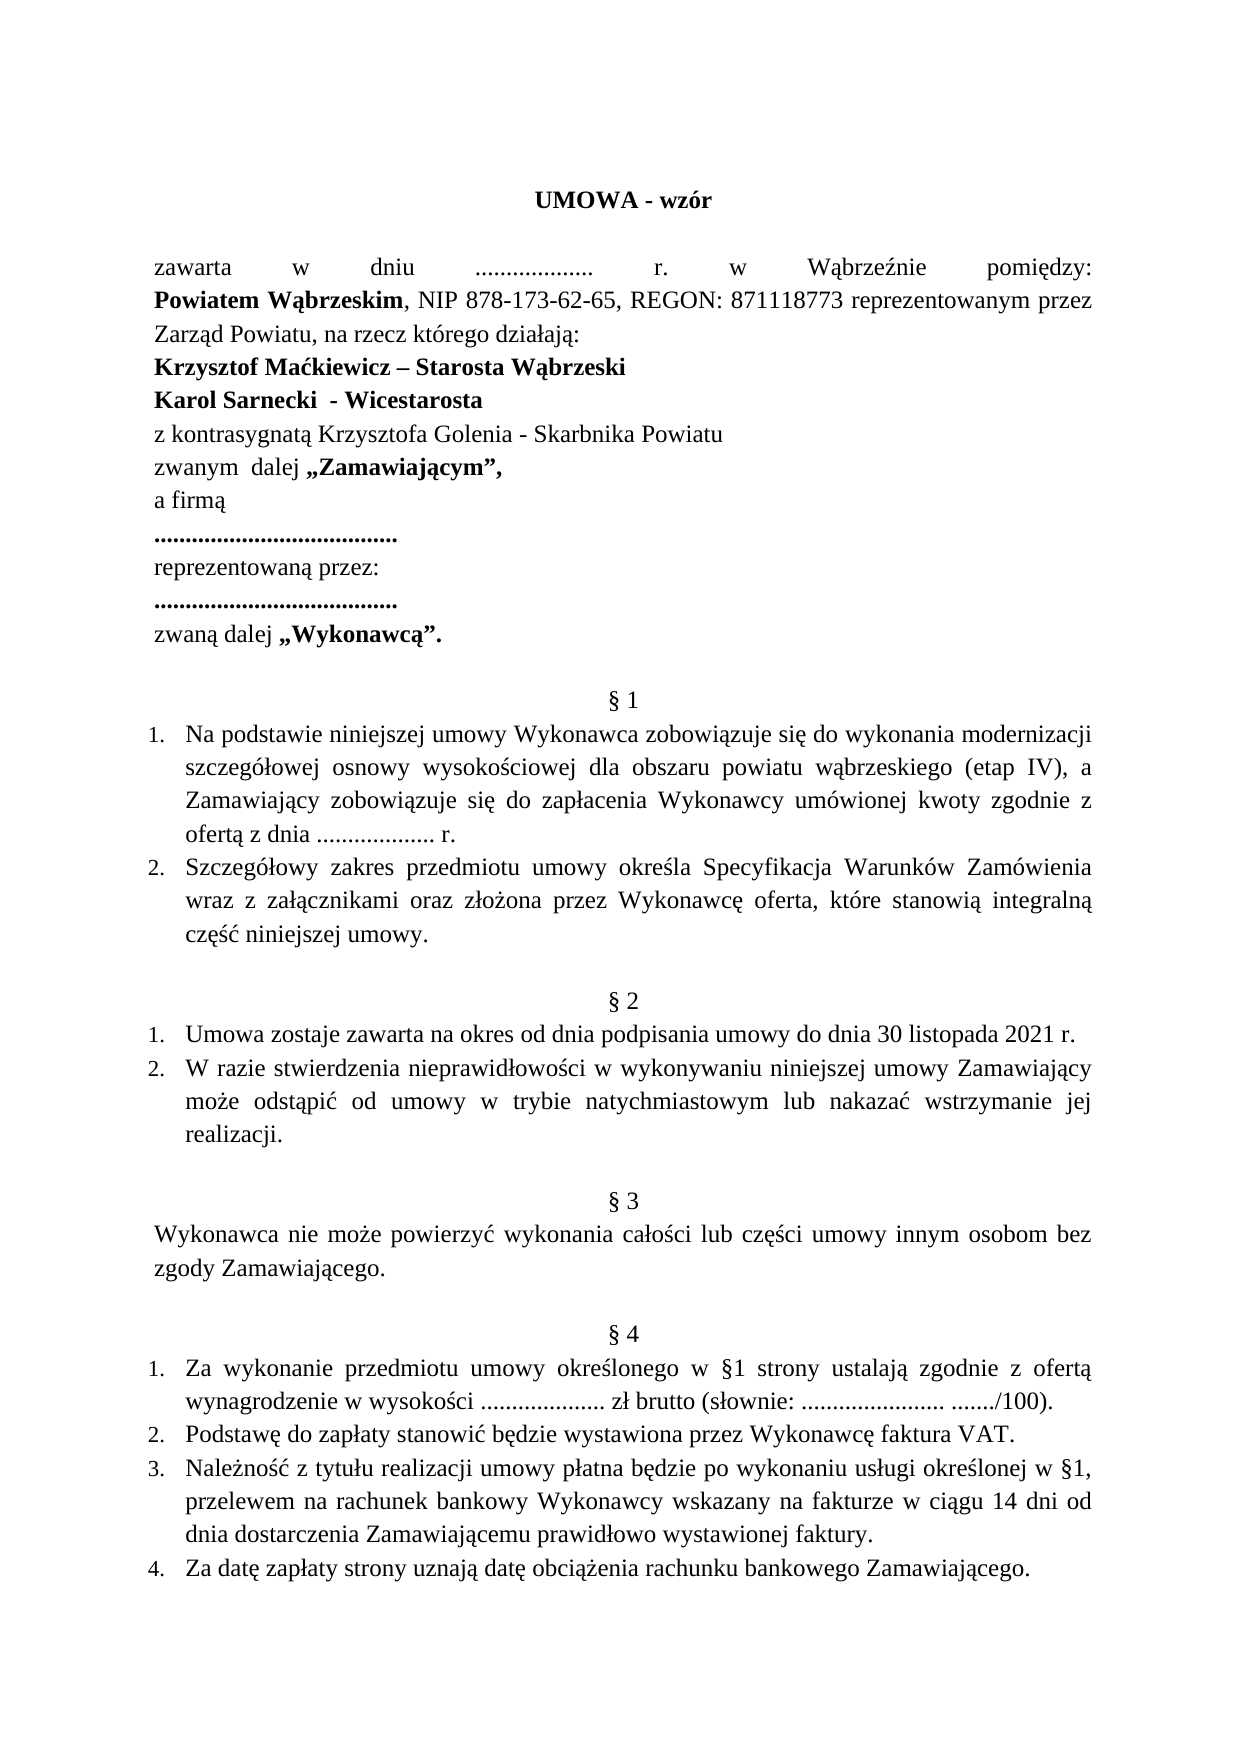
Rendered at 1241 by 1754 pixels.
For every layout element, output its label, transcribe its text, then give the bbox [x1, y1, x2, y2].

text a firmą [154, 481, 1093, 514]
list Za wykonanie przedmiotu umowy określonego w §1 strony ustalają zgodnie z ofertą wynagrodzenie w wysokości .................... zł brutto (słownie: ....................... ......./100). [148, 1348, 1093, 1415]
text UMOWA - wzór [154, 181, 1093, 214]
list Należność z tytułu realizacji umowy płatna będzie po wykonaniu usługi określonej w §1, przelewem na rachunek bankowy Wykonawcy wskazany na fakturze w ciągu 14 dni od dnia dostarczenia Zamawiającemu prawidłowo wystawionej faktury. [148, 1448, 1093, 1548]
text z kontrasygnatą Krzysztofa Golenia - Skarbnika Powiatu [154, 414, 1093, 448]
text § 1 [154, 681, 1093, 714]
text Krzysztof Maćkiewicz – Starosta Wąbrzeski [154, 348, 1093, 381]
list Podstawę do zapłaty stanowić będzie wystawiona przez Wykonawcę faktura VAT. [148, 1415, 1093, 1448]
text reprezentowaną przez: [154, 548, 1093, 581]
list W razie stwierdzenia nieprawidłowości w wykonywaniu niniejszej umowy Zamawiający może odstąpić od umowy w trybie natychmiastowym lub nakazać wstrzymanie jej realizacji. [148, 1048, 1093, 1148]
text Karol Sarnecki - Wicestarosta [154, 381, 1093, 414]
text § 4 [154, 1315, 1093, 1348]
text zawarta w dniu ................... r. w Wąbrzeźnie pomiędzy: Powiatem Wąbrzeskim, NIP 878-173-62-65, REGON: 871118773 reprezentowanym przez Zarząd Powiatu, na rzecz którego działają: [154, 248, 1093, 348]
list Za datę zapłaty strony uznają datę obciążenia rachunku bankowego Zamawiającego. [148, 1548, 1093, 1582]
list Na podstawie niniejszej umowy Wykonawca zobowiązuje się do wykonania modernizacji szczegółowej osnowy wysokościowej dla obszaru powiatu wąbrzeskiego (etap IV), a Zamawiający zobowiązuje się do zapłacenia Wykonawcy umówionej kwoty zgodnie z ofertą z dnia ................... r. [148, 714, 1093, 848]
text zwanym dalej „Zamawiającym”, [154, 448, 1093, 481]
text § 3 [154, 1182, 1093, 1215]
text Wykonawca nie może powierzyć wykonania całości lub części umowy innym osobom bez zgody Zamawiającego. [154, 1215, 1093, 1282]
list Umowa zostaje zawarta na okres od dnia podpisania umowy do dnia 30 listopada 2021 r. [148, 1015, 1093, 1048]
list Szczegółowy zakres przedmiotu umowy określa Specyfikacja Warunków Zamówienia wraz z załącznikami oraz złożona przez Wykonawcę oferta, które stanowią integralną część niniejszej umowy. [148, 848, 1093, 948]
text ....................................... [154, 581, 1093, 614]
text ....................................... [154, 514, 1093, 548]
text zwaną dalej „Wykonawcą”. [154, 614, 1093, 648]
text § 2 [154, 982, 1093, 1015]
